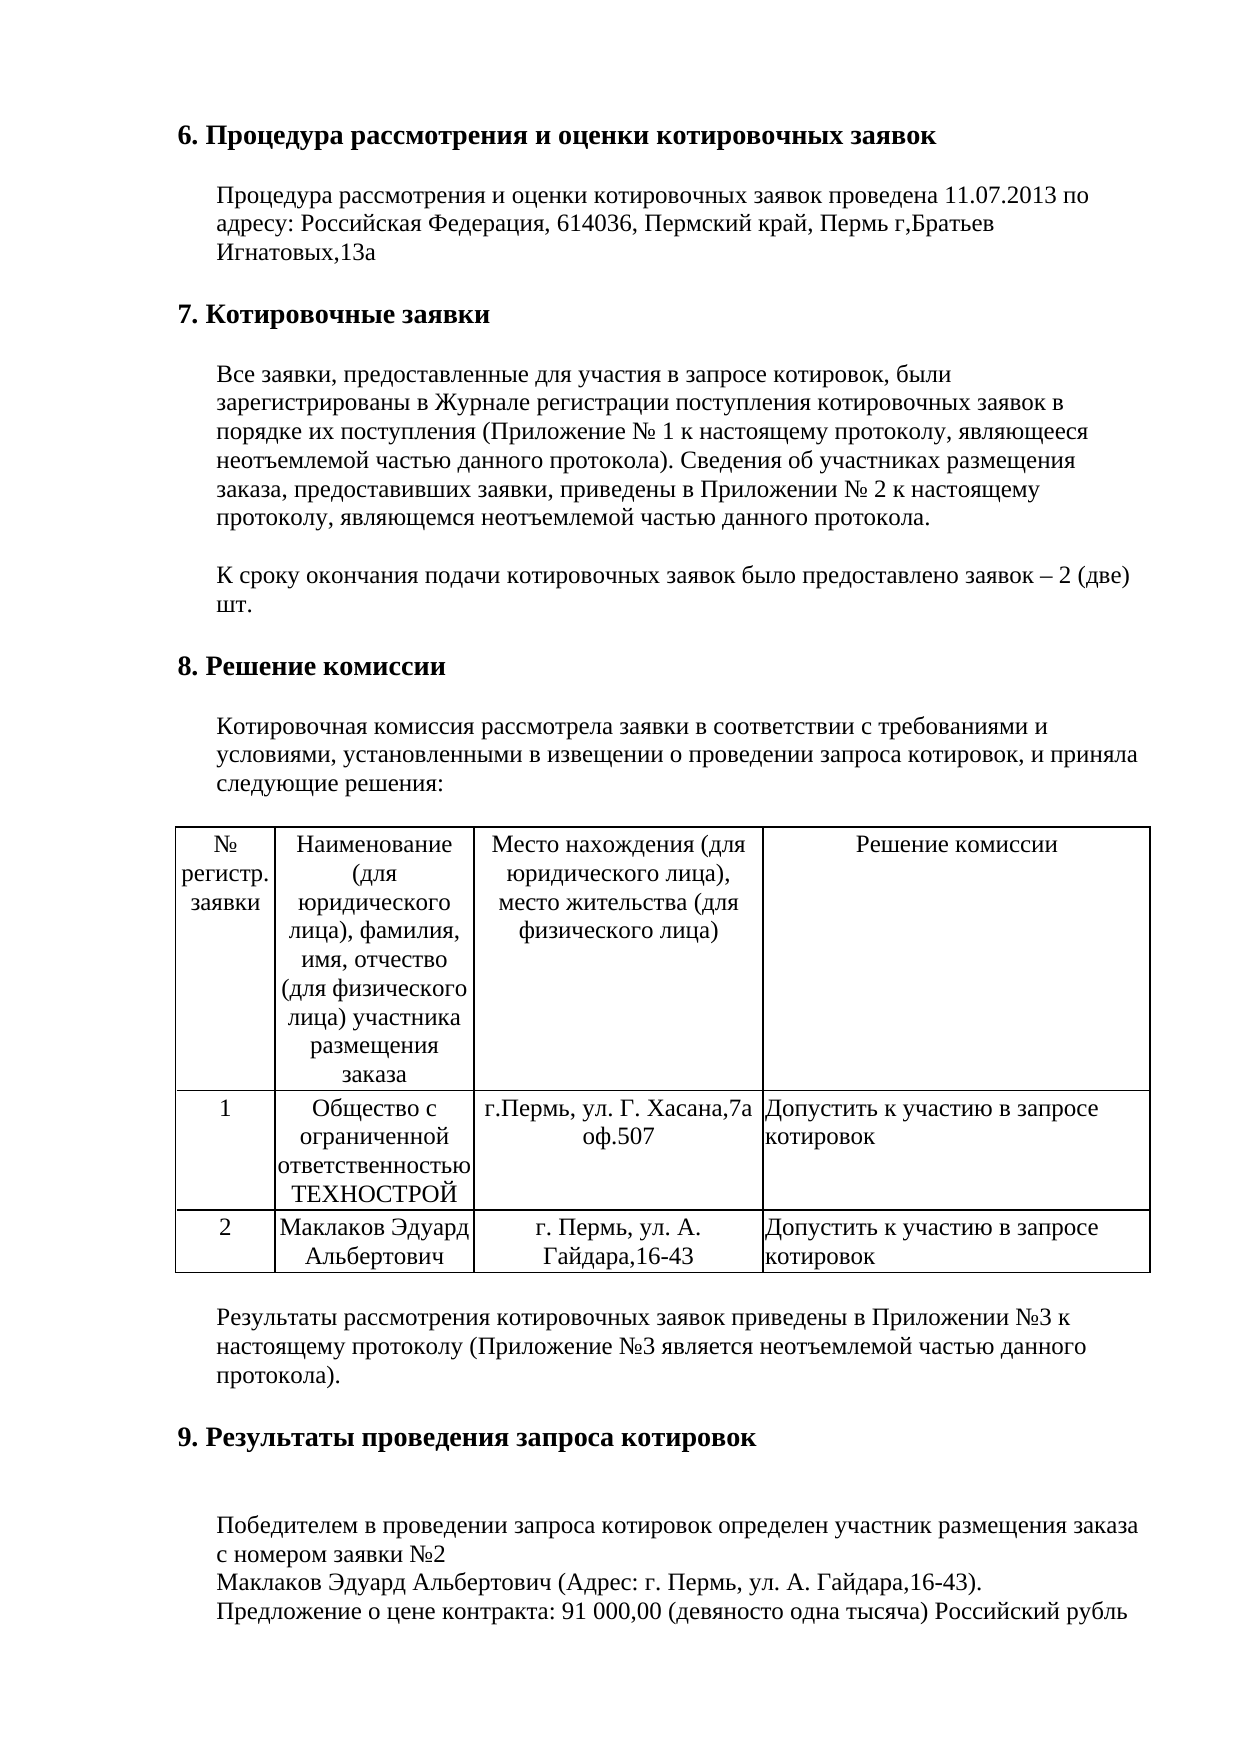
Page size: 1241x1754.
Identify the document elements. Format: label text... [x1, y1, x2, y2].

table_cell Допустить к участию в запросе котировок [764, 1211, 1149, 1271]
text 7. Котировочные заявки [177, 297, 1152, 329]
table_header Решение комиссии [764, 828, 1149, 1089]
table_cell г.Пермь, ул. Г. Хасана,7а оф.507 [475, 1091, 762, 1209]
text К сроку окончания подачи котировочных заявок было предоставлено заявок – 2 (две) шт. [216, 560, 1152, 618]
text Процедура рассмотрения и оценки котировочных заявок проведена 11.07.2013 по адресу: Российская Федерация, 614036, Пермский край, Пермь г,Братьев Игнатовых,13а [216, 180, 1152, 266]
text 6. Процедура рассмотрения и оценки котировочных заявок [177, 118, 1152, 151]
text 8. Решение комиссии [177, 649, 1152, 682]
table_cell г. Пермь, ул. А. Гайдара,16-43 [475, 1211, 762, 1271]
table_cell 1 [176, 1091, 274, 1209]
table_header Место нахождения (для юридического лица), место жительства (для физического лица) [475, 828, 762, 1089]
table_cell Допустить к участию в запросе котировок [764, 1091, 1149, 1209]
table_cell Общество с ограниченной ответственностью ТЕХНОСТРОЙ [276, 1091, 473, 1209]
table_cell Маклаков Эдуард Альбертович [276, 1211, 473, 1271]
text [216, 1481, 1152, 1625]
text Все заявки, предоставленные для участия в запросе котировок, были зарегистрированы в Журнале регистрации поступления котировочных заявок в порядке их поступления (Приложение № 1 к настоящему протоколу, являющееся неотъемлемой частью данного протокола). Сведения об участниках размещения заказа, предоставивших заявки, приведены в Приложении № 2 к настоящему протоколу, являющемся неотъемлемой частью данного протокола. [216, 359, 1152, 531]
table_header Наименование (для юридического лица), фамилия, имя, отчество (для физического лица) участника размещения заказа [276, 828, 473, 1089]
table_cell 2 [176, 1210, 274, 1271]
table_header № регистр. заявки [176, 828, 274, 1089]
text Результаты рассмотрения котировочных заявок приведены в Приложении №3 к настоящему протоколу (Приложение №3 является неотъемлемой частью данного протокола). [216, 1302, 1152, 1388]
text 9. Результаты проведения запроса котировок [177, 1420, 1152, 1452]
text Котировочная комиссия рассмотрела заявки в соответствии с требованиями и условиями, установленными в извещении о проведении запроса котировок, и приняла следующие решения: [216, 711, 1152, 797]
